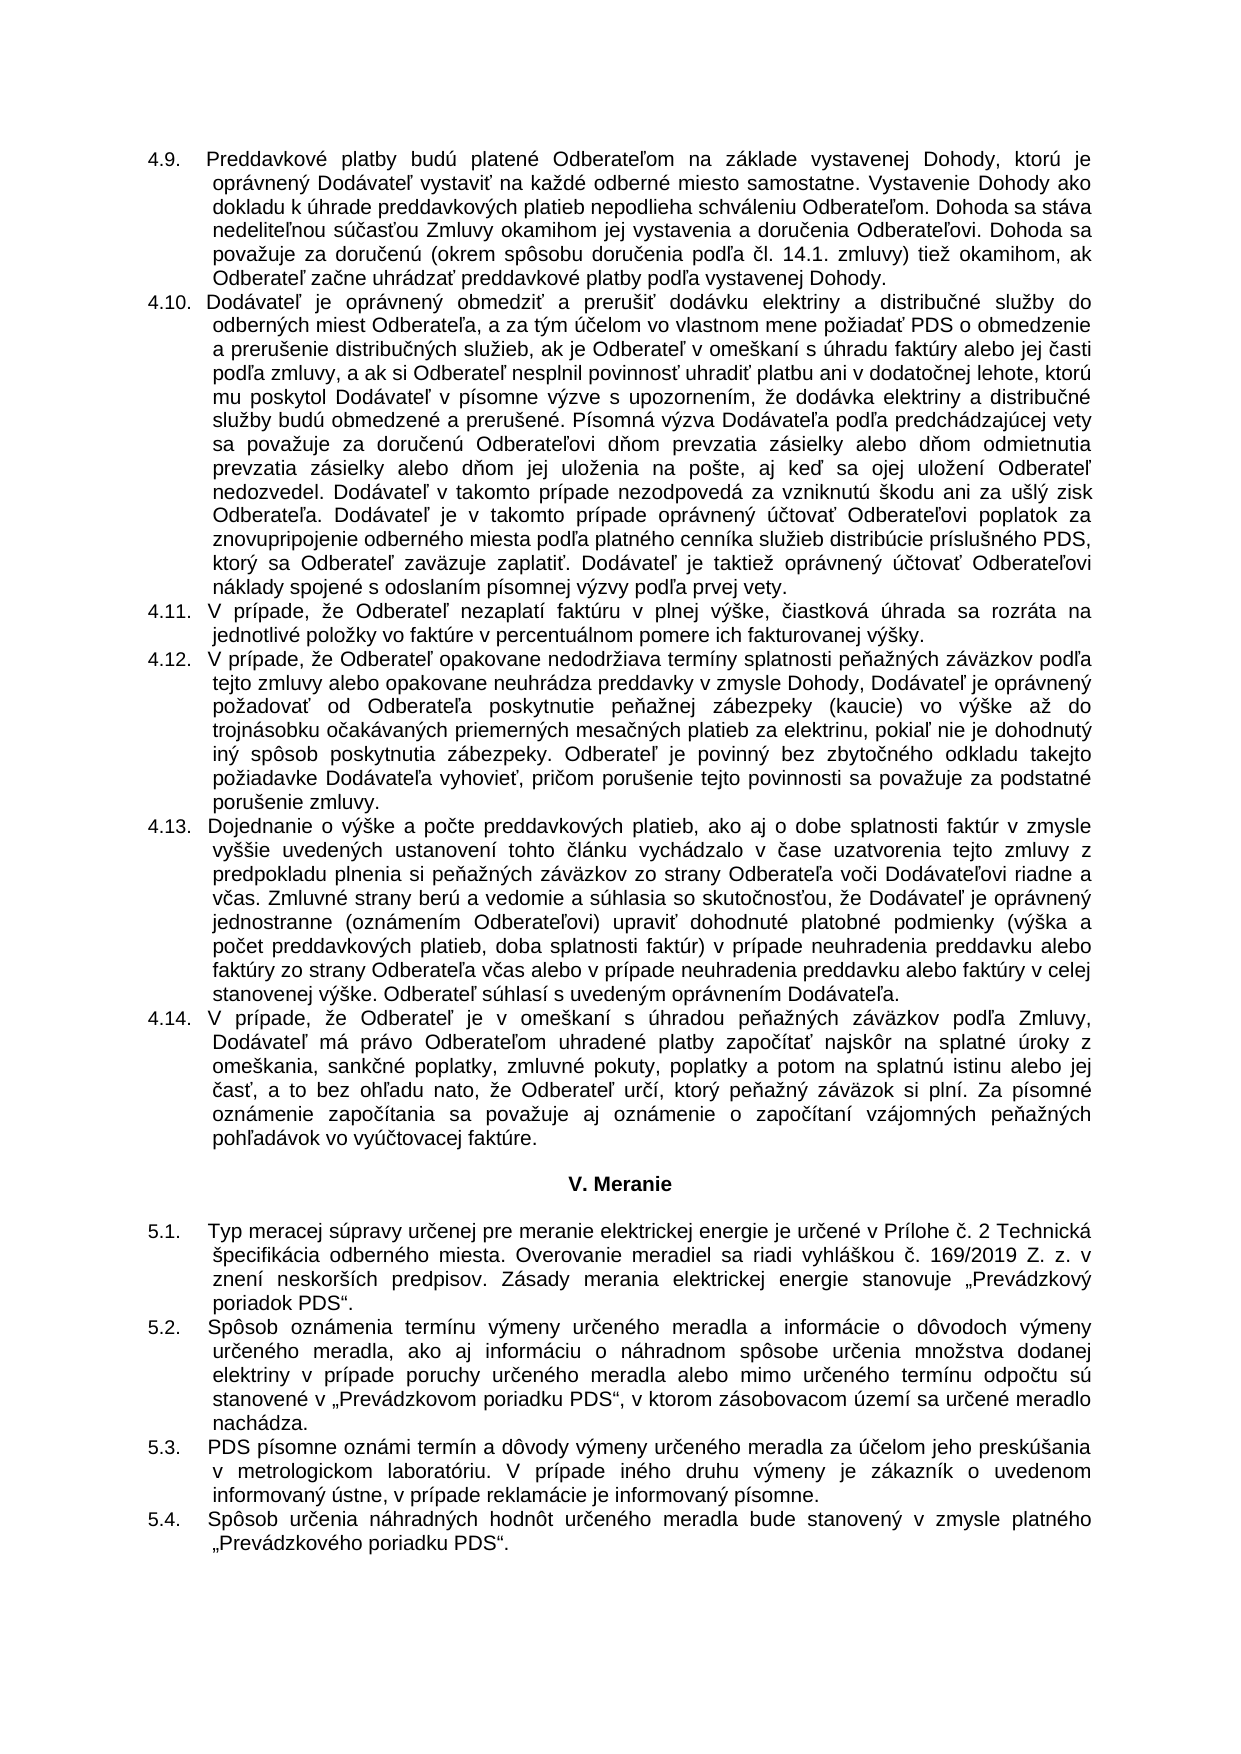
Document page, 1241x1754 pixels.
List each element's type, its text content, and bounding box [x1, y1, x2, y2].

list Dojednanie o výške a počte preddavkových platieb, ako aj o dobe splatnosti faktúr v zmysle vyššie uvedených ustanovení tohto článku vychádzalo v čase uzatvorenia tejto zmluvy z predpokladu plnenia si peňažných záväzkov zo strany Odberateľa voči Dodávateľovi riadne a včas. Zmluvné strany berú a vedomie a súhlasia so skutočnosťou, že Dodávateľ je oprávnený jednostranne (oznámením Odberateľovi) upraviť dohodnuté platobné podmienky (výška a počet preddavkových platieb, doba splatnosti faktúr) v prípade neuhradenia preddavku alebo faktúry zo strany Odberateľa včas alebo v prípade neuhradenia preddavku alebo faktúry v celej stanovenej výške. Odberateľ súhlasí s uvedeným oprávnením Dodávateľa. [148, 814, 1093, 1006]
list PDS písomne oznámi termín a dôvody výmeny určeného meradla za účelom jeho preskúšania v metrologickom laboratóriu. V prípade iného druhu výmeny je zákazník o uvedenom informovaný ústne, v prípade reklamácie je informovaný písomne. [148, 1435, 1093, 1507]
list V prípade, že Odberateľ je v omeškaní s úhradou peňažných záväzkov podľa Zmluvy, Dodávateľ má právo Odberateľom uhradené platby započítať najskôr na splatné úroky z omeškania, sankčné poplatky, zmluvné pokuty, poplatky a potom na splatnú istinu alebo jej časť, a to bez ohľadu nato, že Odberateľ určí, ktorý peňažný záväzok si plní. Za písomné oznámenie započítania sa považuje aj oznámenie o započítaní vzájomných peňažných pohľadávok vo vyúčtovacej faktúre. [148, 1006, 1093, 1150]
list Dodávateľ je oprávnený obmedziť a prerušiť dodávku elektriny a distribučné služby do odberných miest Odberateľa, a za tým účelom vo vlastnom mene požiadať PDS o obmedzenie a prerušenie distribučných služieb, ak je Odberateľ v omeškaní s úhradu faktúry alebo jej časti podľa zmluvy, a ak si Odberateľ nesplnil povinnosť uhradiť platbu ani v dodatočnej lehote, ktorú mu poskytol Dodávateľ v písomne výzve s upozornením, že dodávka elektriny a distribučné služby budú obmedzené a prerušené. Písomná výzva Dodávateľa podľa predchádzajúcej vety sa považuje za doručenú Odberateľovi dňom prevzatia zásielky alebo dňom odmietnutia prevzatia zásielky alebo dňom jej uloženia na pošte, aj keď sa ojej uložení Odberateľ nedozvedel. Dodávateľ v takomto prípade nezodpovedá za vzniknutú škodu ani za ušlý zisk Odberateľa. Dodávateľ je v takomto prípade oprávnený účtovať Odberateľovi poplatok za znovupripojenie odberného miesta podľa platného cenníka služieb distribúcie príslušného PDS, ktorý sa Odberateľ zaväzuje zaplatiť. Dodávateľ je taktiež oprávnený účtovať Odberateľovi náklady spojené s odoslaním písomnej výzvy podľa prvej vety. [148, 290, 1093, 599]
list V prípade, že Odberateľ opakovane nedodržiava termíny splatnosti peňažných záväzkov podľa tejto zmluvy alebo opakovane neuhrádza preddavky v zmysle Dohody, Dodávateľ je oprávnený požadovať od Odberateľa poskytnutie peňažnej zábezpeky (kaucie) vo výške až do trojnásobku očakávaných priemerných mesačných platieb za elektrinu, pokiaľ nie je dohodnutý iný spôsob poskytnutia zábezpeky. Odberateľ je povinný bez zbytočného odkladu takejto požiadavke Dodávateľa vyhovieť, pričom porušenie tejto povinnosti sa považuje za podstatné porušenie zmluvy. [148, 647, 1093, 814]
list Spôsob určenia náhradných hodnôt určeného meradla bude stanovený v zmysle platného „Prevádzkového poriadku PDS“. [148, 1507, 1093, 1555]
list Preddavkové platby budú platené Odberateľom na základe vystavenej Dohody, ktorú je oprávnený Dodávateľ vystaviť na každé odberné miesto samostatne. Vystavenie Dohody ako dokladu k úhrade preddavkových platieb nepodlieha schváleniu Odberateľom. Dohoda sa stáva nedeliteľnou súčasťou Zmluvy okamihom jej vystavenia a doručenia Odberateľovi. Dohoda sa považuje za doručenú (okrem spôsobu doručenia podľa čl. 14.1. zmluvy) tiež okamihom, ak Odberateľ začne uhrádzať preddavkové platby podľa vystavenej Dohody. [148, 148, 1093, 290]
list V prípade, že Odberateľ nezaplatí faktúru v plnej výške, čiastková úhrada sa rozráta na jednotlivé položky vo faktúre v percentuálnom pomere ich fakturovanej výšky. [148, 599, 1093, 647]
list Spôsob oznámenia termínu výmeny určeného meradla a informácie o dôvodoch výmeny určeného meradla, ako aj informáciu o náhradnom spôsobe určenia množstva dodanej elektriny v prípade poruchy určeného meradla alebo mimo určeného termínu odpočtu sú stanovené v „Prevádzkovom poriadku PDS“, v ktorom zásobovacom území sa určené meradlo nachádza. [148, 1315, 1093, 1435]
text V. Meranie [148, 1174, 1093, 1196]
list Typ meracej súpravy určenej pre meranie elektrickej energie je určené v Prílohe č. 2 Technická špecifikácia odberného miesta. Overovanie meradiel sa riadi vyhláškou č. 169/2019 Z. z. v znení neskorších predpisov. Zásady merania elektrickej energie stanovuje „Prevádzkový poriadok PDS“. [148, 1219, 1093, 1315]
